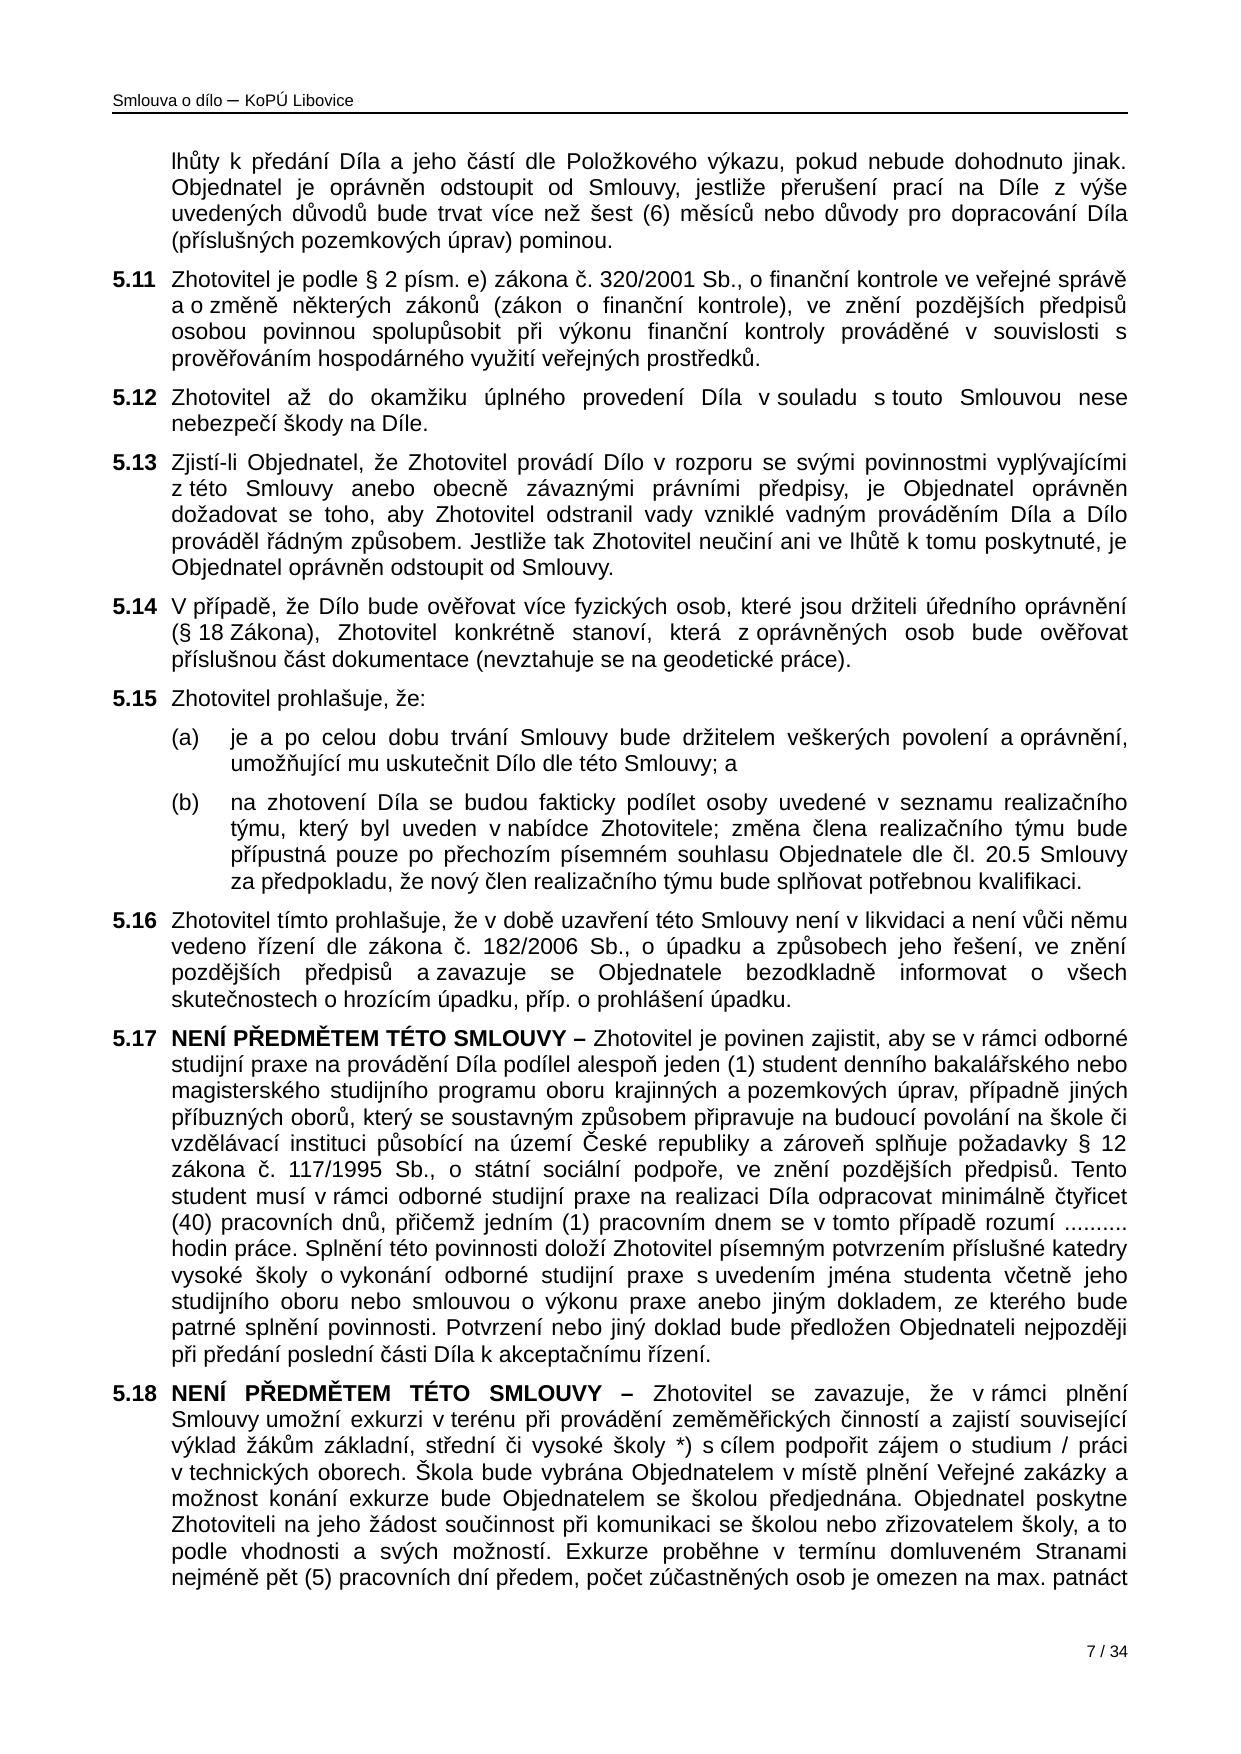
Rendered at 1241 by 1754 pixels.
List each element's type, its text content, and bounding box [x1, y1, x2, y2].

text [112, 1379, 1128, 1590]
text NENÍ PŘEDMĚTEM TÉTO SMLOUVY – Zhotovitel je povinen zajistit, aby se v rámci odborné studijní praxe na provádění Díla podílel alespoň jeden (1) student denního bakalářského nebo magisterského studijního programu oboru krajinných a pozemkových úprav, případně jiných příbuzných oborů, který se soustavným způsobem připravuje na budoucí povolání na škole či vzdělávací instituci působící na území České republiky a zároveň splňuje požadavky § 12 zákona č. 117/1995 Sb., o státní sociální podpoře, ve znění pozdějších předpisů. Tento student musí v rámci odborné studijní praxe na realizaci Díla odpracovat minimálně čtyřicet (40) pracovních dnů, přičemž jedním (1) pracovním dnem se v tomto případě rozumí .......... hodin práce. Splnění této povinnosti doloží Zhotovitel písemným potvrzením příslušné katedry vysoké školy o vykonání odborné studijní praxe s uvedením jména studenta včetně jeho studijního oboru nebo smlouvou o výkonu praxe anebo jiným dokladem, ze kterého bude patrné splnění povinnosti. Potvrzení nebo jiný doklad bude předložen Objednateli nejpozději při předání poslední části Díla k akceptačnímu řízení. [112, 1024, 1128, 1367]
text V případě, že Dílo bude ověřovat více fyzických osob, které jsou držiteli úředního oprávnění (§ 18 Zákona), Zhotovitel konkrétně stanoví, která z oprávněných osob bude ověřovat příslušnou část dokumentace (nevztahuje se na geodetické práce). [112, 593, 1128, 672]
text Zhotovitel tímto prohlašuje, že v době uzavření této Smlouvy není v likvidaci a není vůči němu vedeno řízení dle zákona č. 182/2006 Sb., o úpadku a způsobech jeho řešení, ve znění pozdějších předpisů a zavazuje se Objednatele bezodkladně informovat o všech skutečnostech o hrozícím úpadku, příp. o prohlášení úpadku. [112, 907, 1128, 1012]
text Zhotovitel až do okamžiku úplného provedení Díla v souladu s touto Smlouvou nese nebezpečí škody na Díle. [112, 383, 1128, 436]
text Zhotovitel je podle § 2 písm. e) zákona č. 320/2001 Sb., o finanční kontrole ve veřejné správě a o změně některých zákonů (zákon o finanční kontrole), ve znění pozdějších předpisů osobou povinnou spolupůsobit při výkonu finanční kontroly prováděné v souvislosti s prověřováním hospodárného využití veřejných prostředků. [112, 266, 1128, 371]
text Zjistí-li Objednatel, že Zhotovitel provádí Dílo v rozporu se svými povinnostmi vyplývajícími z této Smlouvy anebo obecně závaznými právními předpisy, je Objednatel oprávněn dožadovat se toho, aby Zhotovitel odstranil vady vzniklé vadným prováděním Díla a Dílo prováděl řádným způsobem. Jestliže tak Zhotovitel neučiní ani ve lhůtě k tomu poskytnuté, je Objednatel oprávněn odstoupit od Smlouvy. [112, 449, 1128, 581]
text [112, 148, 1128, 253]
list je a po celou dobu trvání Smlouvy bude držitelem veškerých povolení a oprávnění, umožňující mu uskutečnit Dílo dle této Smlouvy; a [171, 723, 1128, 776]
text Zhotovitel prohlašuje, že: [112, 684, 1128, 711]
list na zhotovení Díla se budou fakticky podílet osoby uvedené v seznamu realizačního týmu, který byl uveden v nabídce Zhotovitele; změna člena realizačního týmu bude přípustná pouze po přechozím písemném souhlasu Objednatele dle čl. 20.5 Smlouvy za předpokladu, že nový člen realizačního týmu bude splňovat potřebnou kvalifikaci. [171, 789, 1128, 894]
